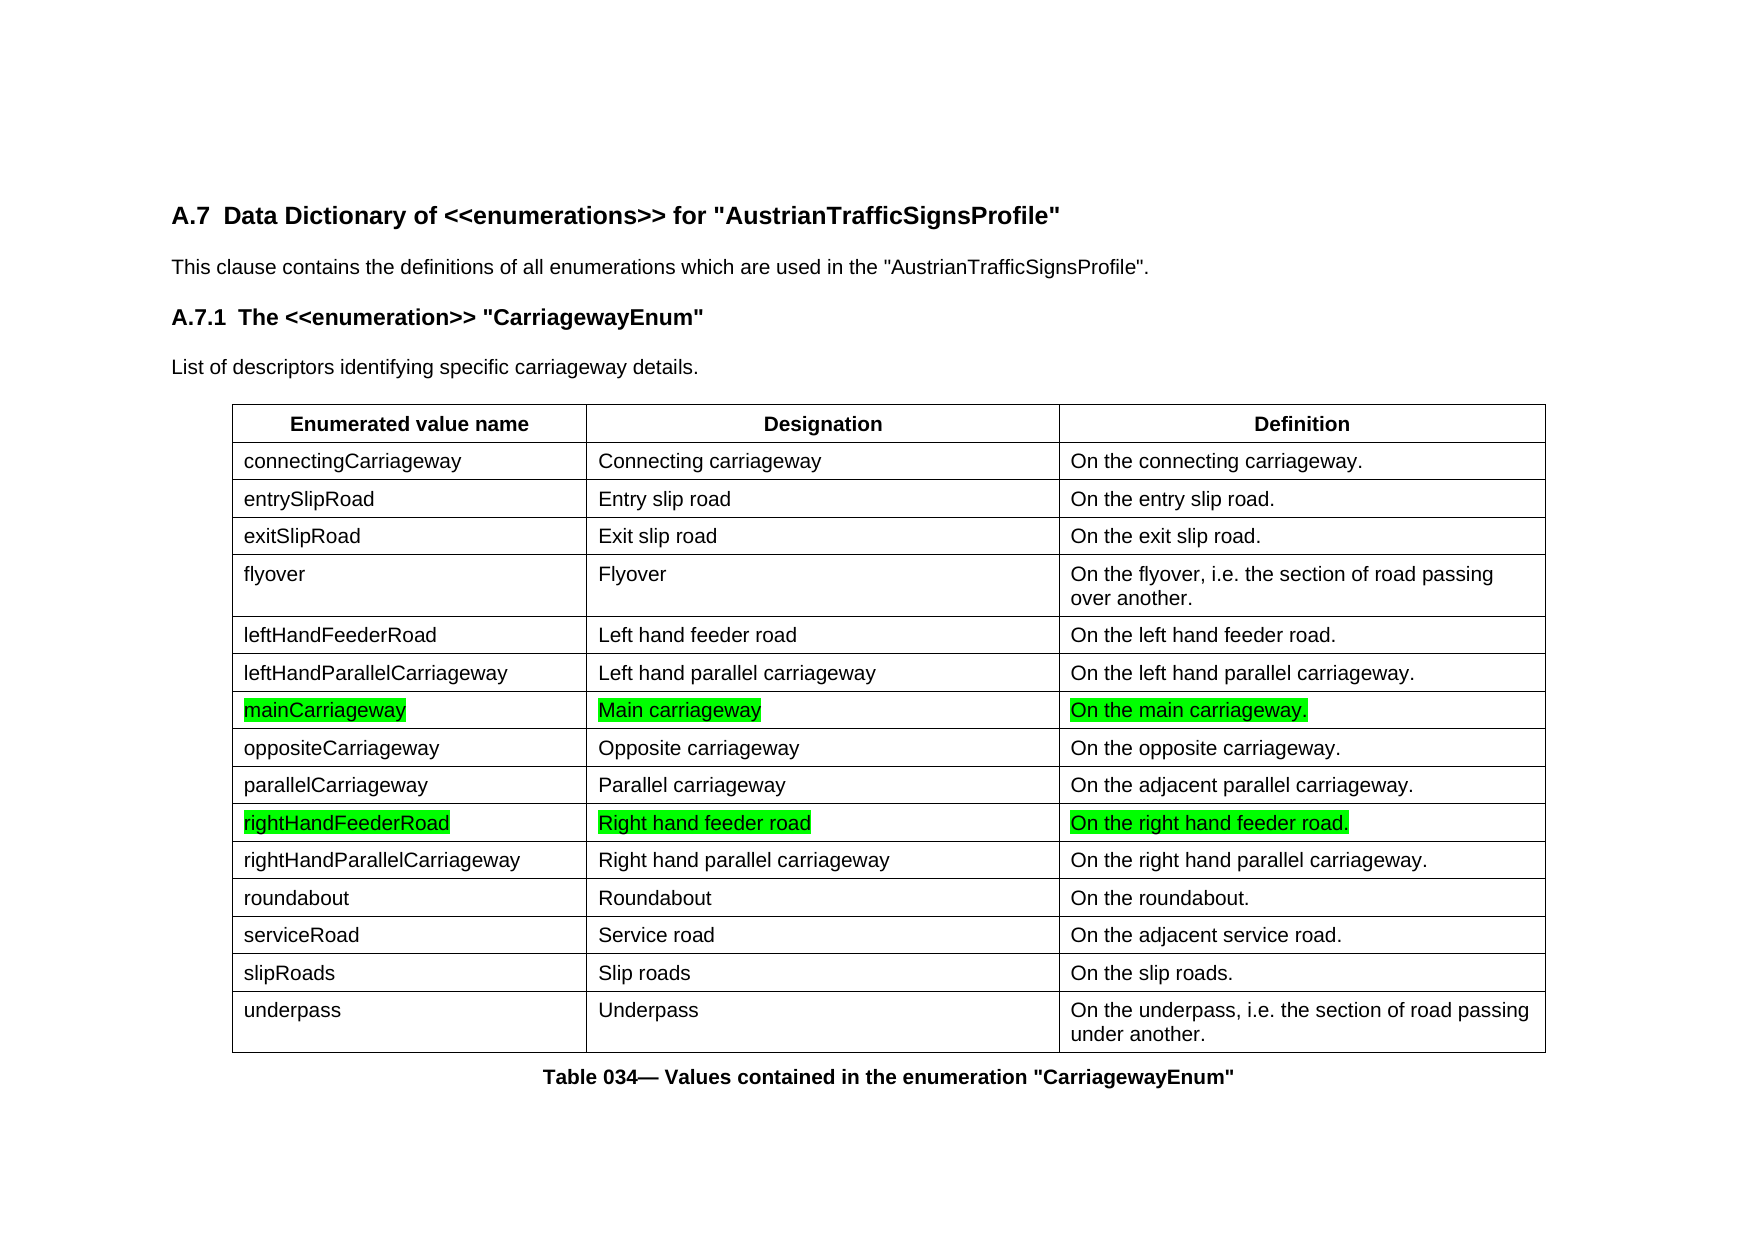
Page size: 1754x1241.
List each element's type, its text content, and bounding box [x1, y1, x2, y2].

text The <<enumeration>> "CarriagewayEnum" [171, 304, 1606, 330]
table_cell Main carriageway [587, 692, 1059, 728]
title Table 34— Values contained in the enumeration "CarriagewayEnum" [171, 1066, 1606, 1089]
table_header Enumerated value name [233, 405, 586, 442]
table_cell Left hand feeder road [587, 617, 1059, 653]
table_cell On the underpass, i.e. the section of road passing under another. [1060, 992, 1545, 1052]
table_cell Exit slip road [587, 518, 1059, 554]
table_cell Roundabout [587, 879, 1059, 916]
table_cell serviceRoad [233, 917, 586, 953]
table_cell On the right hand parallel carriageway. [1060, 842, 1545, 878]
table_cell Left hand parallel carriageway [587, 654, 1059, 691]
table_cell Underpass [587, 992, 1059, 1052]
table_cell leftHandFeederRoad [233, 617, 586, 653]
table_cell On the adjacent parallel carriageway. [1060, 767, 1545, 803]
table_cell Parallel carriageway [587, 767, 1059, 803]
table_cell On the opposite carriageway. [1060, 729, 1545, 766]
table_cell leftHandParallelCarriageway [233, 654, 586, 691]
table_cell Right hand feeder road [587, 804, 1059, 841]
table_header Designation [587, 405, 1059, 442]
table_cell rightHandParallelCarriageway [233, 842, 586, 878]
table_cell On the flyover, i.e. the section of road passing over another. [1060, 555, 1545, 616]
table_cell exitSlipRoad [233, 518, 586, 554]
table_cell Flyover [587, 555, 1059, 616]
table_cell roundabout [233, 879, 586, 916]
table_cell On the main carriageway. [1060, 692, 1545, 728]
table_cell oppositeCarriageway [233, 729, 586, 766]
table_cell On the slip roads. [1060, 954, 1545, 991]
table_cell Connecting carriageway [587, 443, 1059, 479]
table_cell entrySlipRoad [233, 480, 586, 517]
table_cell rightHandFeederRoad [233, 804, 586, 841]
text This clause contains the definitions of all enumerations which are used in the "AustrianTrafficSignsProfile". [171, 255, 1606, 279]
table_cell On the left hand feeder road. [1060, 617, 1545, 653]
table_cell parallelCarriageway [233, 767, 586, 803]
table_cell Service road [587, 917, 1059, 953]
table_cell On the connecting carriageway. [1060, 443, 1545, 479]
table_cell Entry slip road [587, 480, 1059, 517]
table_cell On the roundabout. [1060, 879, 1545, 916]
text Data Dictionary of <<enumerations>> for "AustrianTrafficSignsProfile" [171, 202, 1606, 230]
table_cell On the entry slip road. [1060, 480, 1545, 517]
table_cell flyover [233, 555, 586, 616]
table_cell On the right hand feeder road. [1060, 804, 1545, 841]
table_header Definition [1060, 405, 1545, 442]
table_cell connectingCarriageway [233, 443, 586, 479]
table_cell Opposite carriageway [587, 729, 1059, 766]
table_cell On the exit slip road. [1060, 518, 1545, 554]
table_cell Right hand parallel carriageway [587, 842, 1059, 878]
table_cell mainCarriageway [233, 692, 586, 728]
table_cell slipRoads [233, 954, 586, 991]
table_cell On the adjacent service road. [1060, 917, 1545, 953]
table_cell On the left hand parallel carriageway. [1060, 654, 1545, 691]
table_cell underpass [233, 992, 586, 1052]
table_cell Slip roads [587, 954, 1059, 991]
text List of descriptors identifying specific carriageway details. [171, 355, 1606, 379]
